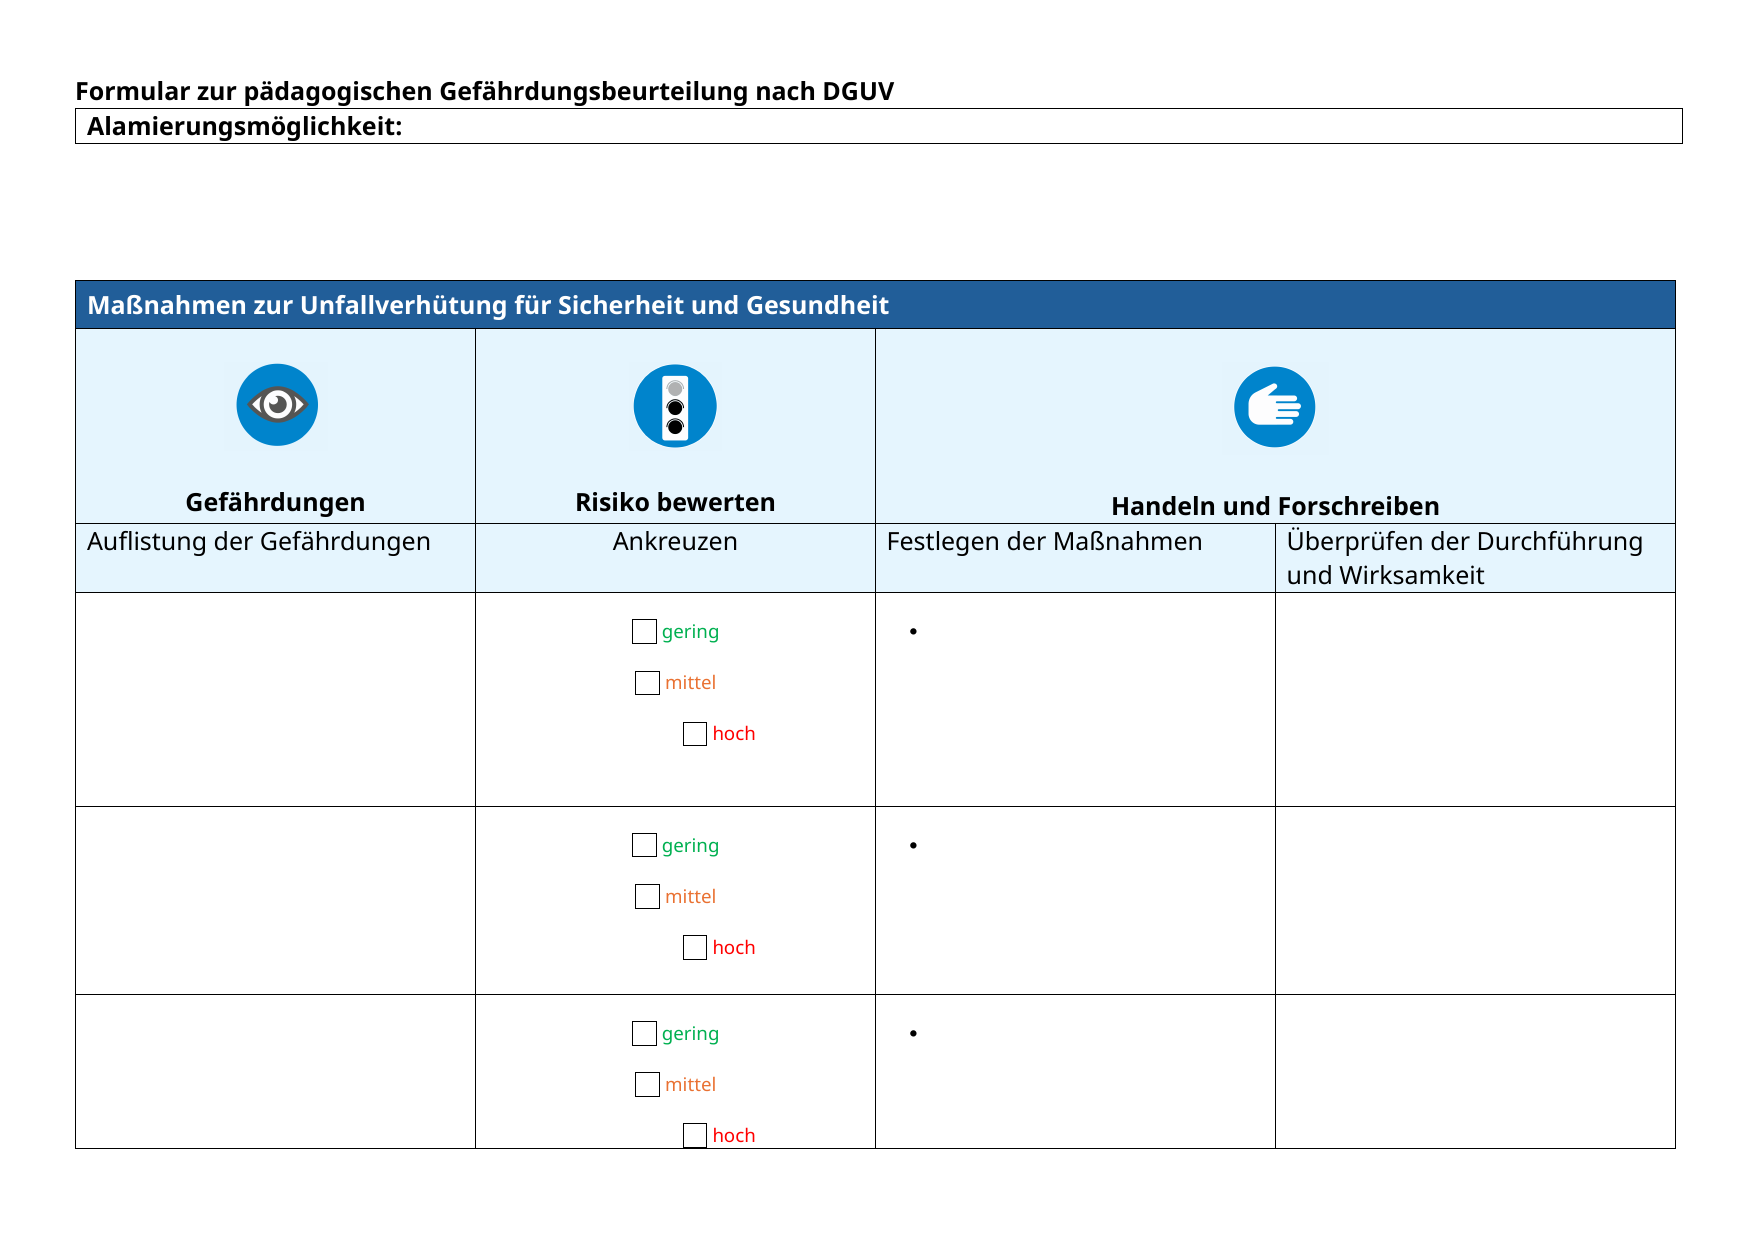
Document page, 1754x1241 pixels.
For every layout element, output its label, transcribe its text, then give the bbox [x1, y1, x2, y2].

table_cell Handeln und Forschreiben [876, 329, 1675, 523]
table_cell [876, 593, 1275, 806]
table_cell Ankreuzen [476, 524, 875, 592]
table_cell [76, 109, 1682, 143]
table_cell [76, 995, 475, 1148]
table_cell Festlegen der Maßnahmen [876, 524, 1275, 592]
table_cell Überprüfen der Durchführung und Wirksamkeit [1276, 524, 1675, 592]
table_cell [1276, 593, 1675, 806]
picture [1222, 362, 1329, 455]
table_cell gering mittel hoch [476, 593, 875, 806]
table_cell Gefährdungen [76, 329, 475, 523]
table_cell [1276, 807, 1675, 994]
picture [224, 362, 328, 451]
table_cell [1276, 995, 1675, 1148]
picture [629, 362, 722, 451]
table_cell [876, 995, 1275, 1148]
table_header Maßnahmen zur Unfallverhütung für Sicherheit und Gesundheit [76, 281, 1675, 328]
table_cell gering mittel hoch [476, 995, 875, 1148]
table_cell [76, 593, 475, 806]
table_cell Risiko bewerten [476, 329, 875, 523]
table_cell gering mittel hoch [476, 807, 875, 994]
table_cell [876, 807, 1275, 994]
table_cell [76, 807, 475, 994]
table_cell Auflistung der Gefährdungen [76, 524, 475, 592]
